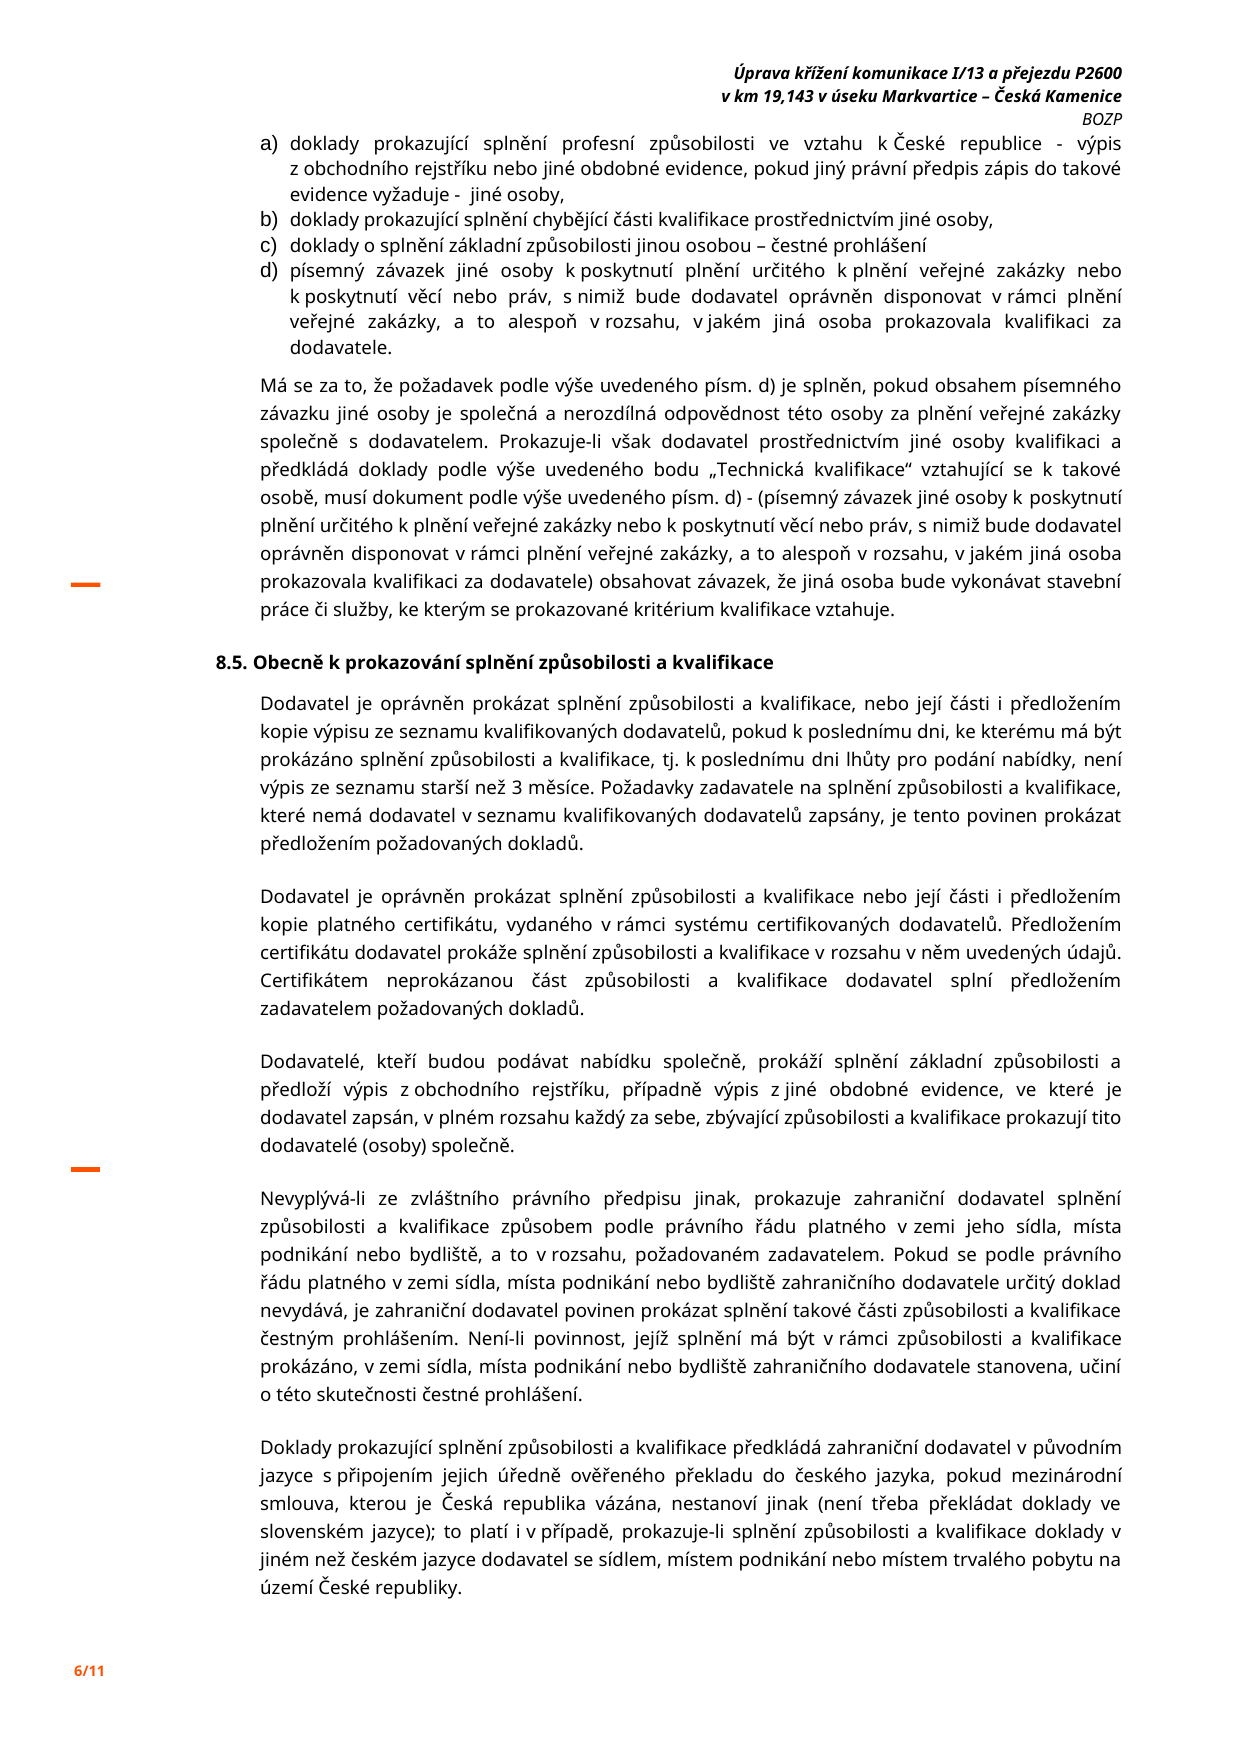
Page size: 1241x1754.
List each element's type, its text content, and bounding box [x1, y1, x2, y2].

text Má se za to, že požadavek podle výše uvedeného písm. d) je splněn, pokud obsahem písemného závazku jiné osoby je společná a nerozdílná odpovědnost této osoby za plnění veřejné zakázky společně s dodavatelem. Prokazuje-li však dodavatel prostřednictvím jiné osoby kvalifikaci a předkládá doklady podle výše uvedeného bodu „Technická kvalifikace“ vztahující se k takové osobě, musí dokument podle výše uvedeného písm. d) - (písemný závazek jiné osoby k poskytnutí plnění určitého k plnění veřejné zakázky nebo k poskytnutí věcí nebo práv, s nimiž bude dodavatel oprávněn disponovat v rámci plnění veřejné zakázky, a to alespoň v rozsahu, v jakém jiná osoba prokazovala kvalifikaci za dodavatele) obsahovat závazek, že jiná osoba bude vykonávat stavební práce či služby, ke kterým se prokazované kritérium kvalifikace vztahuje. [260, 372, 1122, 622]
list doklady prokazující splnění profesní způsobilosti ve vztahu k České republice - výpis z obchodního rejstříku nebo jiné obdobné evidence, pokud jiný právní předpis zápis do takové evidence vyžaduje - jiné osoby, [260, 130, 1122, 207]
text 8.5. Obecně k prokazování splnění způsobilosti a kvalifikace [216, 649, 1122, 675]
text Dodavatel je oprávněn prokázat splnění způsobilosti a kvalifikace nebo její části i předložením kopie platného certifikátu, vydaného v rámci systému certifikovaných dodavatelů. Předložením certifikátu dodavatel prokáže splnění způsobilosti a kvalifikace v rozsahu v něm uvedených údajů. Certifikátem neprokázanou část způsobilosti a kvalifikace dodavatel splní předložením zadavatelem požadovaných dokladů. [260, 883, 1122, 1021]
text Dodavatel je oprávněn prokázat splnění způsobilosti a kvalifikace, nebo její části i předložením kopie výpisu ze seznamu kvalifikovaných dodavatelů, pokud k poslednímu dni, ke kterému má být prokázáno splnění způsobilosti a kvalifikace, tj. k poslednímu dni lhůty pro podání nabídky, není výpis ze seznamu starší než 3 měsíce. Požadavky zadavatele na splnění způsobilosti a kvalifikace, které nemá dodavatel v seznamu kvalifikovaných dodavatelů zapsány, je tento povinen prokázat předložením požadovaných dokladů. [260, 690, 1122, 856]
list doklady prokazující splnění chybějící části kvalifikace prostřednictvím jiné osoby, [260, 207, 1122, 232]
list písemný závazek jiné osoby k poskytnutí plnění určitého k plnění veřejné zakázky nebo k poskytnutí věcí nebo práv, s nimiž bude dodavatel oprávněn disponovat v rámci plnění veřejné zakázky, a to alespoň v rozsahu, v jakém jiná osoba prokazovala kvalifikaci za dodavatele. [260, 258, 1122, 360]
text Nevyplývá-li ze zvláštního právního předpisu jinak, prokazuje zahraniční dodavatel splnění způsobilosti a kvalifikace způsobem podle právního řádu platného v zemi jeho sídla, místa podnikání nebo bydliště, a to v rozsahu, požadovaném zadavatelem. Pokud se podle právního řádu platného v zemi sídla, místa podnikání nebo bydliště zahraničního dodavatele určitý doklad nevydává, je zahraniční dodavatel povinen prokázat splnění takové části způsobilosti a kvalifikace čestným prohlášením. Není-li povinnost, jejíž splnění má být v rámci způsobilosti a kvalifikace prokázáno, v zemi sídla, místa podnikání nebo bydliště zahraničního dodavatele stanovena, učiní o této skutečnosti čestné prohlášení. [260, 1185, 1122, 1407]
list doklady o splnění základní způsobilosti jinou osobou – čestné prohlášení [260, 232, 1122, 258]
text Doklady prokazující splnění způsobilosti a kvalifikace předkládá zahraniční dodavatel v původním jazyce s připojením jejich úředně ověřeného překladu do českého jazyka, pokud mezinárodní smlouva, kterou je Česká republika vázána, nestanoví jinak (není třeba překládat doklady ve slovenském jazyce); to platí i v případě, prokazuje-li splnění způsobilosti a kvalifikace doklady v jiném než českém jazyce dodavatel se sídlem, místem podnikání nebo místem trvalého pobytu na území České republiky. [260, 1434, 1122, 1600]
text Dodavatelé, kteří budou podávat nabídku společně, prokáží splnění základní způsobilosti a předloží výpis z obchodního rejstříku, případně výpis z jiné obdobné evidence, ve které je dodavatel zapsán, v plném rozsahu každý za sebe, zbývající způsobilosti a kvalifikace prokazují tito dodavatelé (osoby) společně. [260, 1048, 1122, 1158]
